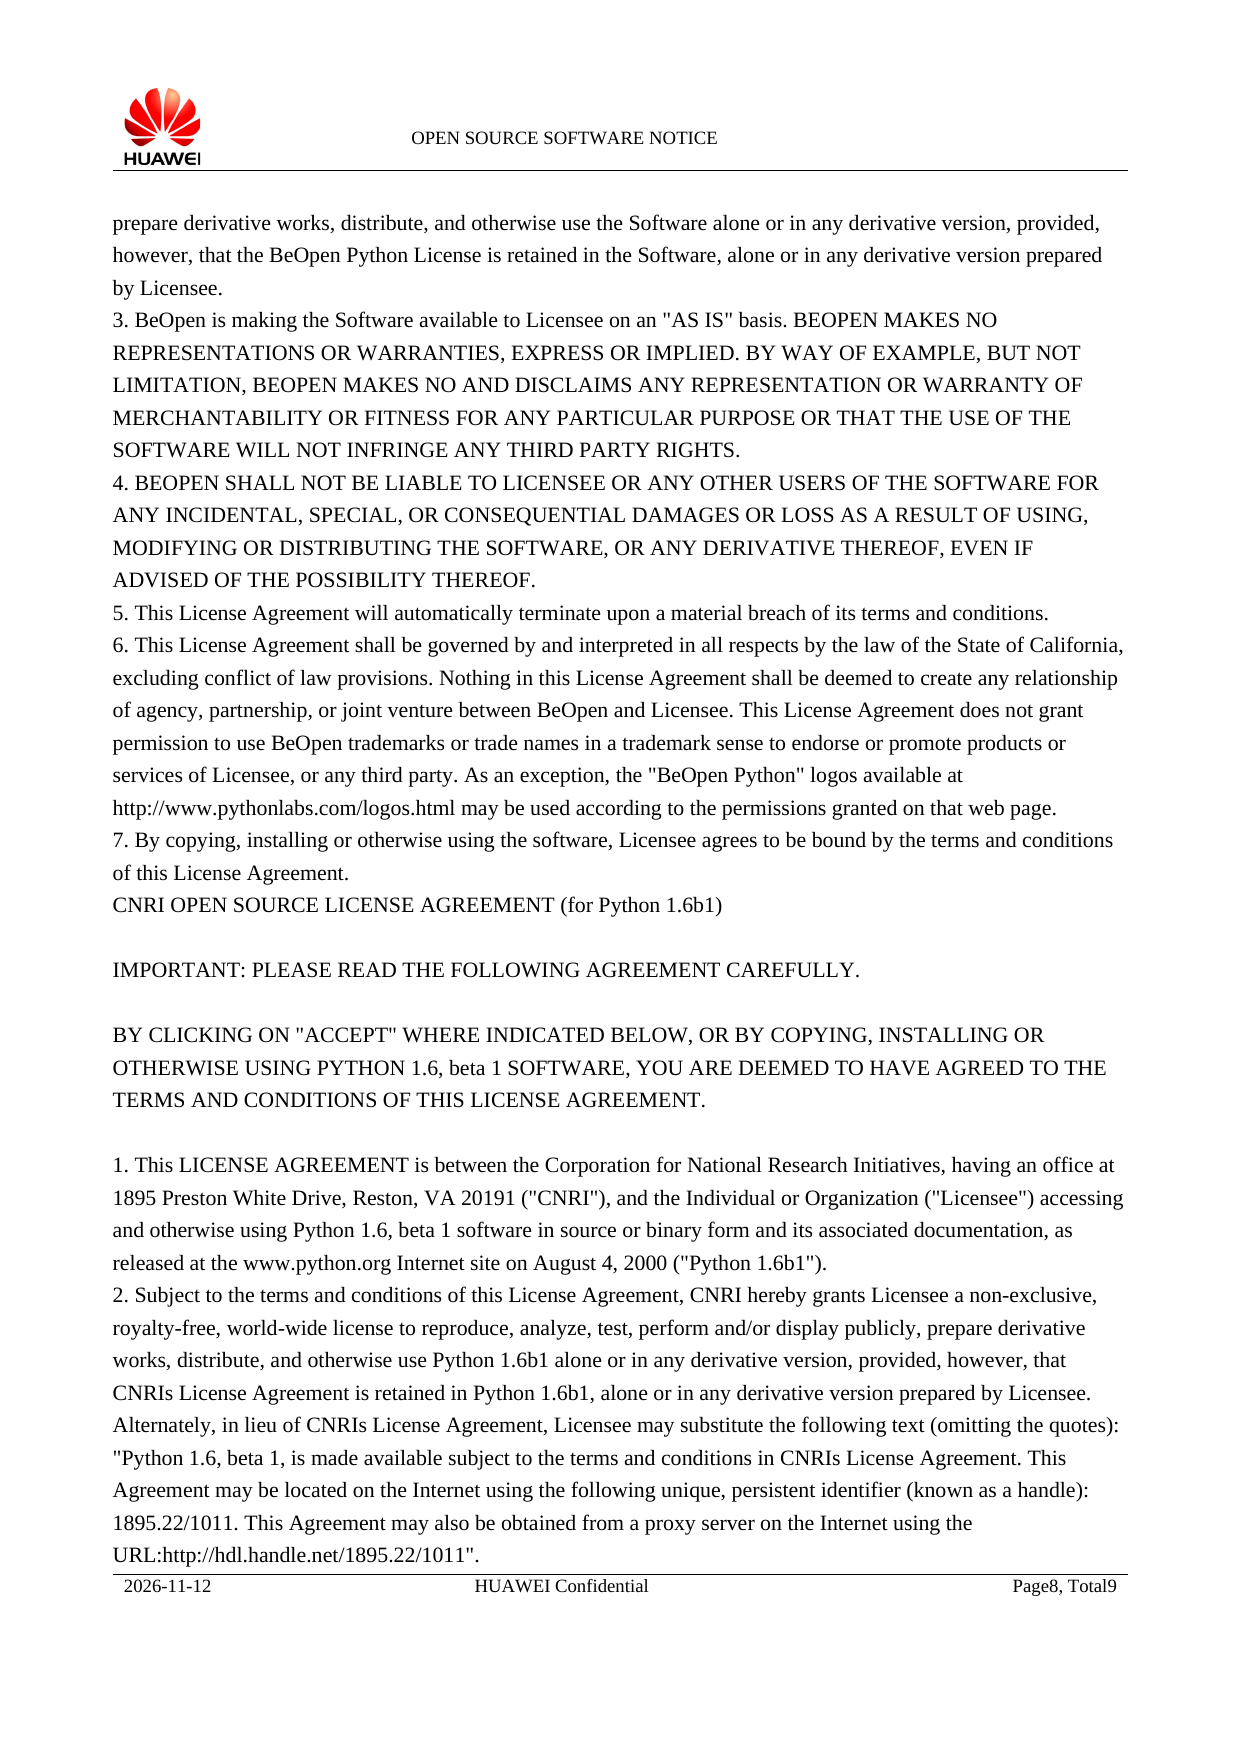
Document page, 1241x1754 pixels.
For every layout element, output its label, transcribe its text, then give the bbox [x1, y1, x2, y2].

text CNRI OPEN SOURCE LICENSE AGREEMENT (for Python 1.6b1) [112, 889, 1128, 921]
text 6. This License Agreement shall be governed by and interpreted in all respects by the law of the State of California, excluding conflict of law provisions. Nothing in this License Agreement shall be deemed to create any relationship of agency, partnership, or joint venture between BeOpen and Licensee. This License Agreement does not grant permission to use BeOpen trademarks or trade names in a trademark sense to endorse or promote products or services of Licensee, or any third party. As an exception, the "BeOpen Python" logos available at http://www.pythonlabs.com/logos.html may be used according to the permissions granted on that web page. [112, 629, 1128, 824]
text 4. BEOPEN SHALL NOT BE LIABLE TO LICENSEE OR ANY OTHER USERS OF THE SOFTWARE FOR ANY INCIDENTAL, SPECIAL, OR CONSEQUENTIAL DAMAGES OR LOSS AS A RESULT OF USING, MODIFYING OR DISTRIBUTING THE SOFTWARE, OR ANY DERIVATIVE THEREOF, EVEN IF ADVISED OF THE POSSIBILITY THEREOF. [112, 466, 1128, 596]
text Alternately, in lieu of CNRIs License Agreement, Licensee may substitute the following text (omitting the quotes): "Python 1.6, beta 1, is made available subject to the terms and conditions in CNRIs License Agreement. This Agreement may be located on the Internet using the following unique, persistent identifier (known as a handle): 1895.22/1011. This Agreement may also be obtained from a proxy server on the Internet using the URL:http://hdl.handle.net/1895.22/1011". [112, 1409, 1128, 1571]
text 5. This License Agreement will automatically terminate upon a material breach of its terms and conditions. [112, 596, 1128, 629]
text IMPORTANT: PLEASE READ THE FOLLOWING AGREEMENT CAREFULLY. [112, 954, 1128, 986]
picture [124, 88, 201, 165]
text 7. By copying, installing or otherwise using the software, Licensee agrees to be bound by the terms and conditions of this License Agreement. [112, 824, 1128, 889]
text 2. Subject to the terms and conditions of this License Agreement, CNRI hereby grants Licensee a non-exclusive, royalty-free, world-wide license to reproduce, analyze, test, perform and/or display publicly, prepare derivative works, distribute, and otherwise use Python 1.6b1 alone or in any derivative version, provided, however, that CNRIs License Agreement is retained in Python 1.6b1, alone or in any derivative version prepared by Licensee. [112, 1279, 1128, 1409]
text 1. This LICENSE AGREEMENT is between the Corporation for National Research Initiatives, having an office at 1895 Preston White Drive, Reston, VA 20191 ("CNRI"), and the Individual or Organization ("Licensee") accessing and otherwise using Python 1.6, beta 1 software in source or binary form and its associated documentation, as released at the www.python.org Internet site on August 4, 2000 ("Python 1.6b1"). [112, 1149, 1128, 1279]
text BY CLICKING ON "ACCEPT" WHERE INDICATED BELOW, OR BY COPYING, INSTALLING OR OTHERWISE USING PYTHON 1.6, beta 1 SOFTWARE, YOU ARE DEEMED TO HAVE AGREED TO THE TERMS AND CONDITIONS OF THIS LICENSE AGREEMENT. [112, 1019, 1128, 1116]
text 3. BeOpen is making the Software available to Licensee on an "AS IS" basis. BEOPEN MAKES NO REPRESENTATIONS OR WARRANTIES, EXPRESS OR IMPLIED. BY WAY OF EXAMPLE, BUT NOT LIMITATION, BEOPEN MAKES NO AND DISCLAIMS ANY REPRESENTATION OR WARRANTY OF MERCHANTABILITY OR FITNESS FOR ANY PARTICULAR PURPOSE OR THAT THE USE OF THE SOFTWARE WILL NOT INFRINGE ANY THIRD PARTY RIGHTS. [112, 304, 1128, 466]
